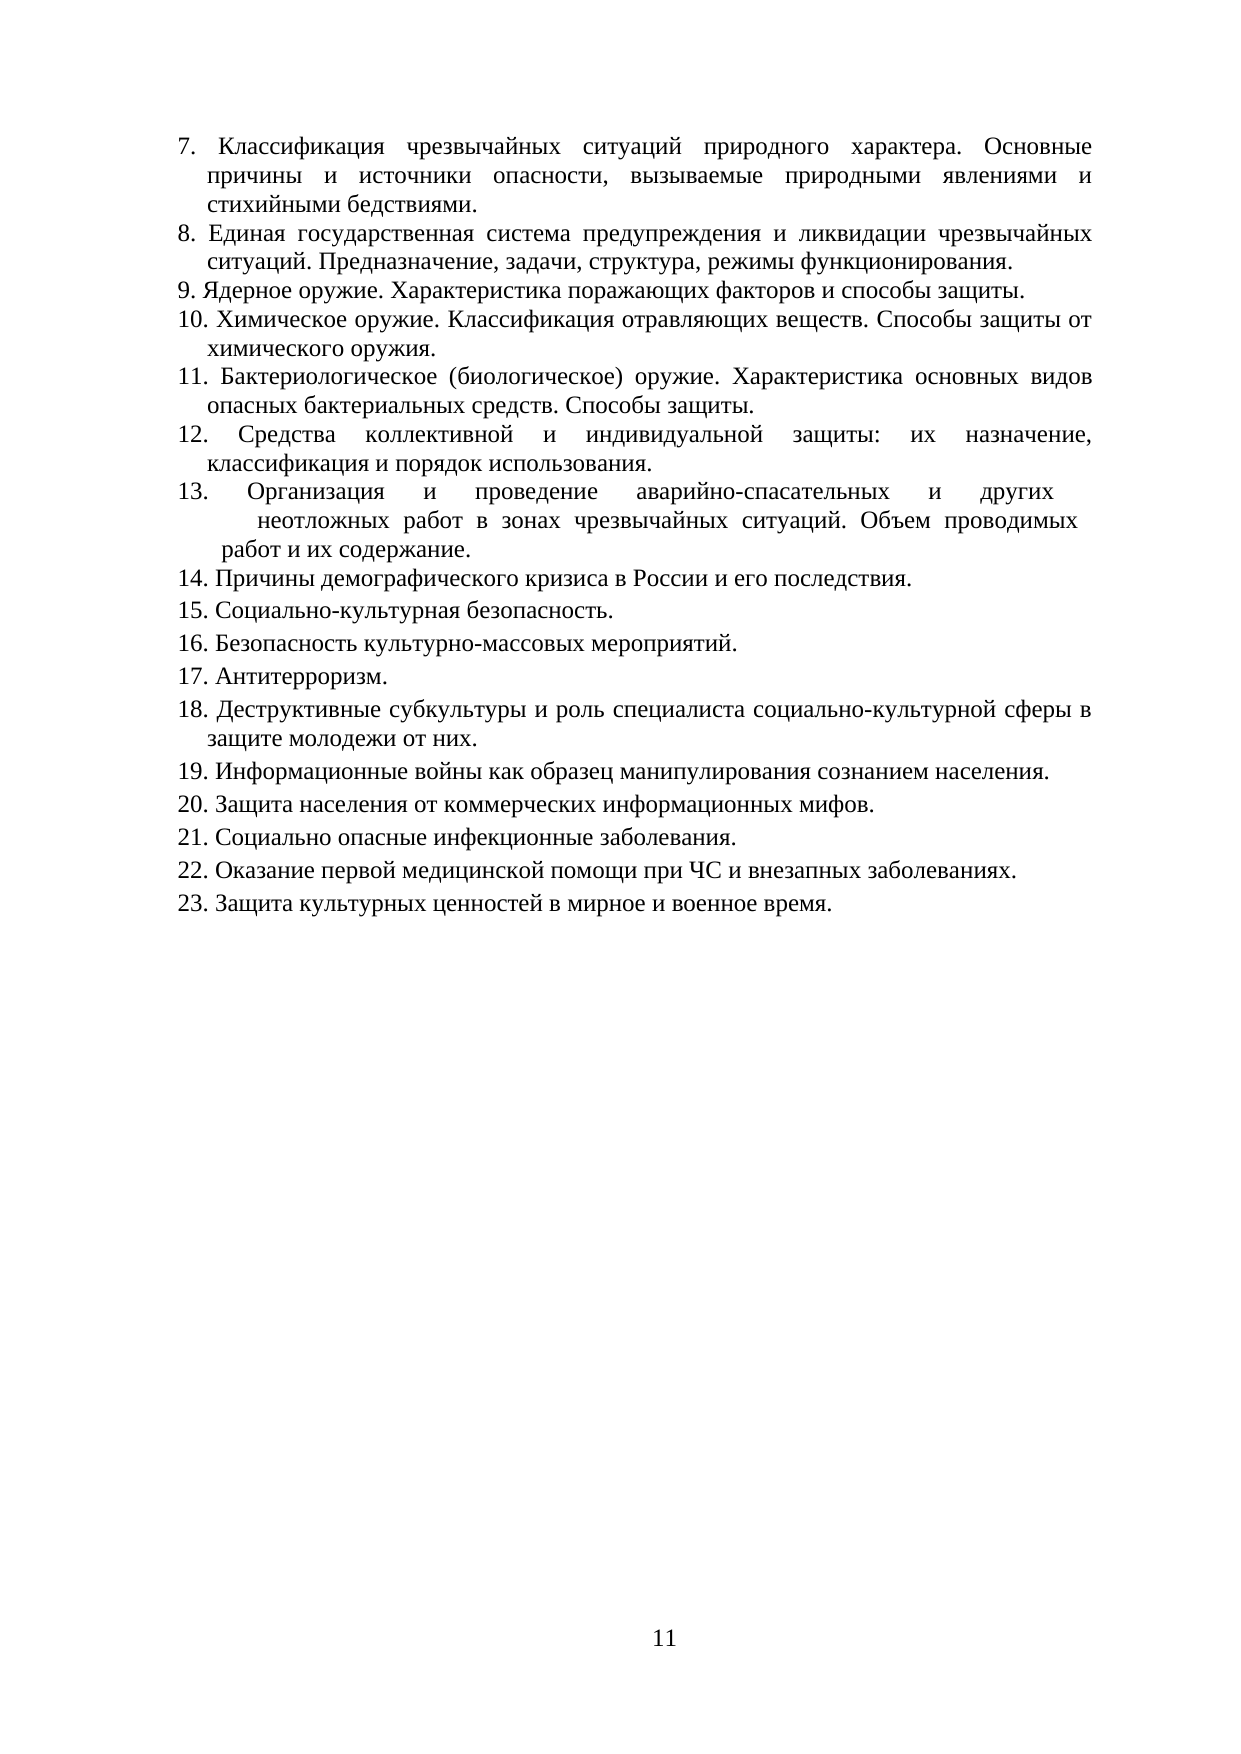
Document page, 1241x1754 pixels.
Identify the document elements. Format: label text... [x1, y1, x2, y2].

text 10. Химическое оружие. Классификация отравляющих веществ. Способы защиты от химического оружия. [177, 304, 1093, 361]
text 11. Бактериологическое (биологическое) оружие. Характеристика основных видов опасных бактериальных средств. Способы защиты. [177, 361, 1093, 419]
text 9. Ядерное оружие. Характеристика поражающих факторов и способы защиты. [177, 275, 1093, 304]
text 22. Оказание первой медицинской помощи при ЧС и внезапных заболеваниях. [177, 855, 1093, 883]
text 14. Причины демографического кризиса в России и его последствия. [177, 563, 1093, 591]
text 20. Защита населения от коммерческих информационных мифов. [177, 789, 1093, 818]
text 12. Средства коллективной и индивидуальной защиты: их назначение, классификация и порядок использования. [177, 419, 1093, 476]
text 15. Социально-культурная безопасность. [177, 596, 1093, 624]
text 7. Классификация чрезвычайных ситуаций природного характера. Основные причины и источники опасности, вызываемые природными явлениями и стихийными бедствиями. [177, 131, 1093, 218]
text 8. Единая государственная система предупреждения и ликвидации чрезвычайных ситуаций. Предназначение, задачи, структура, режимы функционирования. [177, 218, 1093, 275]
text 16. Безопасность культурно-массовых мероприятий. [177, 628, 1093, 657]
text 19. Информационные войны как образец манипулирования сознанием населения. [177, 756, 1093, 785]
text 21. Социально опасные инфекционные заболевания. [177, 822, 1093, 851]
text 17. Антитерроризм. [177, 661, 1093, 690]
text 13. Организация и проведение аварийно-спасательных и других неотложных работ в зонах чрезвычайных ситуаций. Объем проводимых работ и их содержание. [177, 476, 1093, 563]
text 18. Деструктивные субкультуры и роль специалиста социально-культурной сферы в защите молодежи от них. [177, 694, 1093, 752]
text 23. Защита культурных ценностей в мирное и военное время. [177, 888, 1093, 916]
